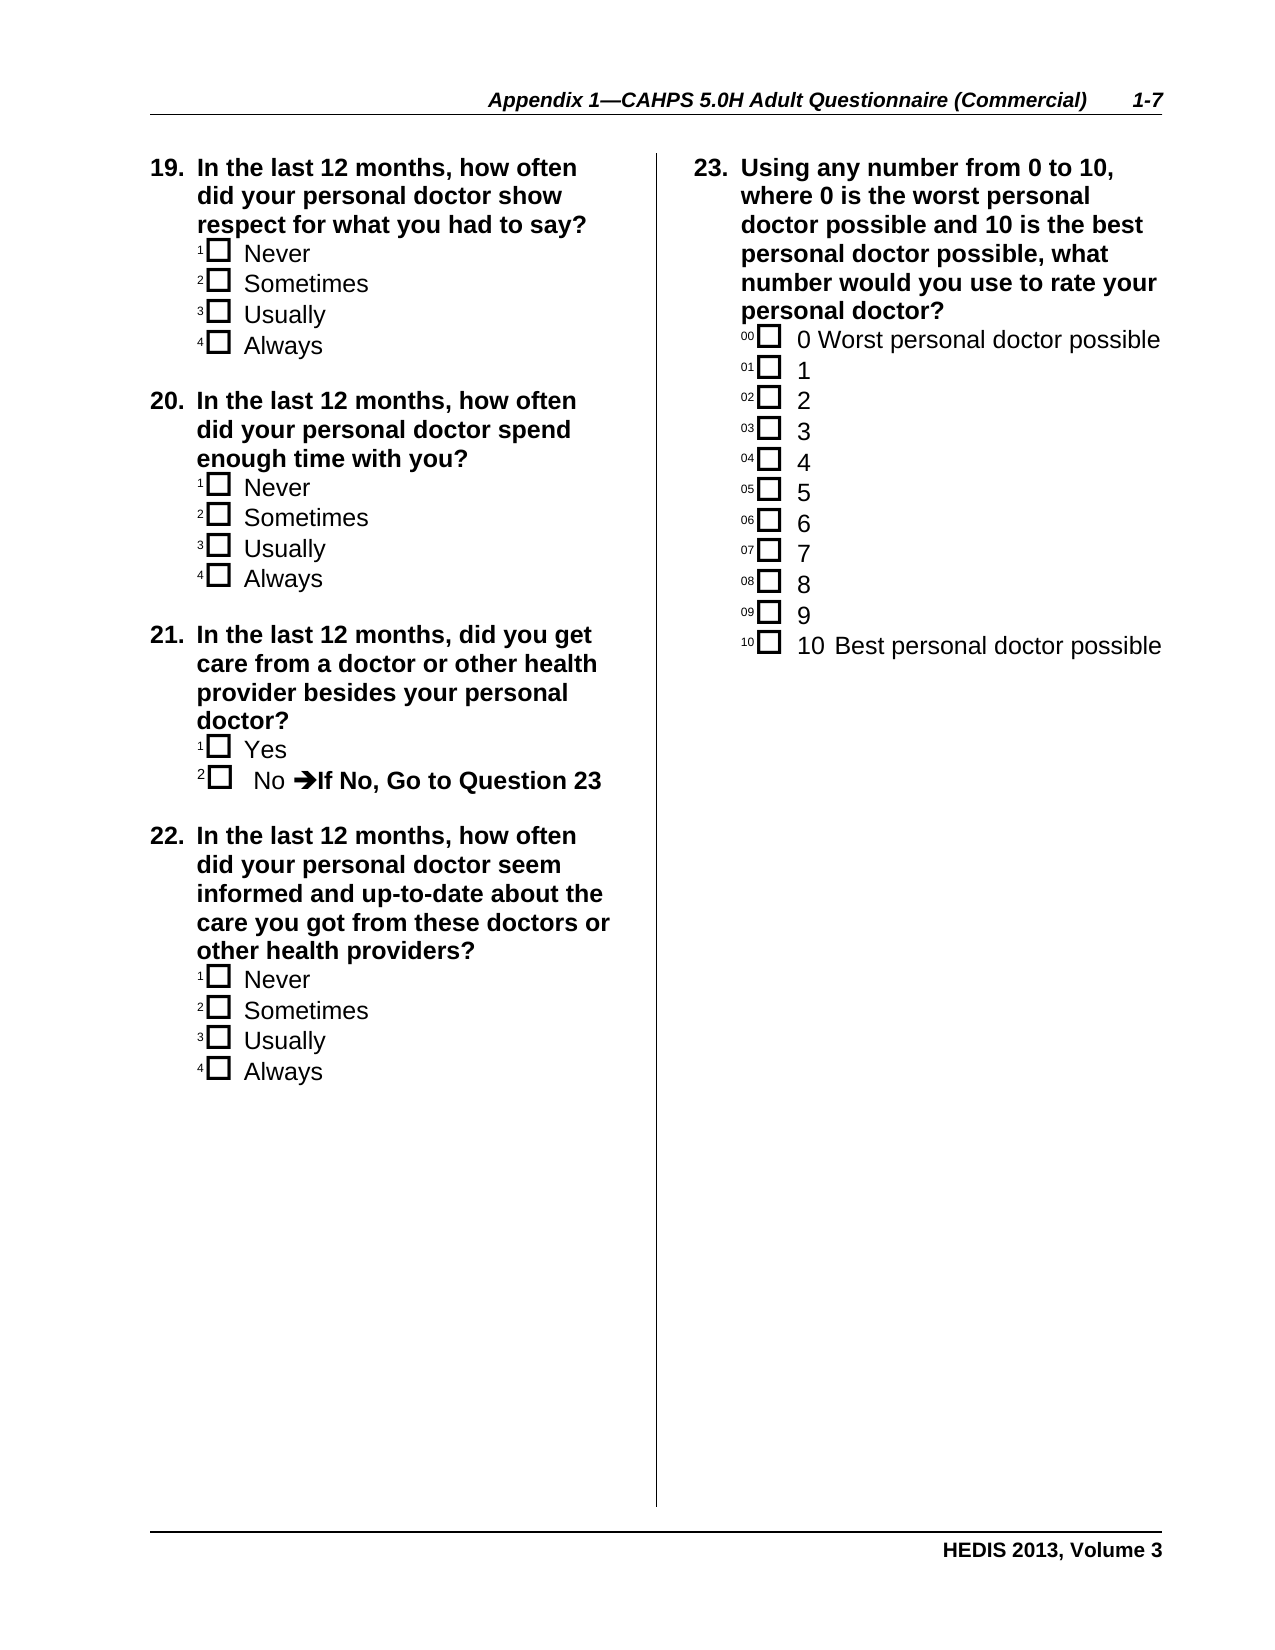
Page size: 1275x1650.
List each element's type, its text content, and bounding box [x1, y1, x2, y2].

text 4 Always [197, 564, 619, 595]
list 06 6 [741, 509, 1162, 539]
text 21. In the last 12 months, did you get care from a doctor or other health provider besides your personal doctor? [150, 620, 619, 735]
text 2 Sometimes [197, 269, 619, 300]
text 3 Usually [197, 300, 619, 331]
list 10 10 Best personal doctor possible [741, 631, 1162, 662]
list 07 7 [741, 539, 1162, 570]
text 2 No If No, Go to Question 23 [197, 766, 619, 796]
text 23. Using any number from 0 to 10, where 0 is the worst personal doctor possible and 10 is the best personal doctor possible, what number would you use to rate your personal doctor? [694, 153, 1162, 325]
text 3 Usually [197, 1026, 619, 1057]
text 2 Sometimes [197, 503, 619, 534]
text 1 Never [197, 965, 619, 996]
text 3 Usually [197, 534, 619, 564]
text 2 Sometimes [197, 996, 619, 1026]
text 20. In the last 12 months, how often did your personal doctor spend enough time with you? [150, 386, 619, 473]
list 04 4 [741, 448, 1162, 478]
text 4 Always [197, 1057, 619, 1088]
text 4 Always [197, 331, 619, 361]
list 05 5 [741, 478, 1162, 509]
list 00 0 Worst personal doctor possible [741, 325, 1162, 356]
text 19. In the last 12 months, how often did your personal doctor show respect for what you had to say? [150, 153, 619, 239]
text 22. In the last 12 months, how often did your personal doctor seem informed and up-to-date about the care you got from these doctors or other health providers? [150, 821, 619, 965]
list 08 8 [741, 570, 1162, 601]
list 01 1 [741, 356, 1162, 386]
text 1 Never [197, 473, 619, 503]
list 03 3 [741, 417, 1162, 448]
text 1 Yes [197, 735, 619, 766]
text 1 Never [197, 239, 619, 269]
list 09 9 [741, 601, 1162, 631]
list 02 2 [741, 386, 1162, 417]
